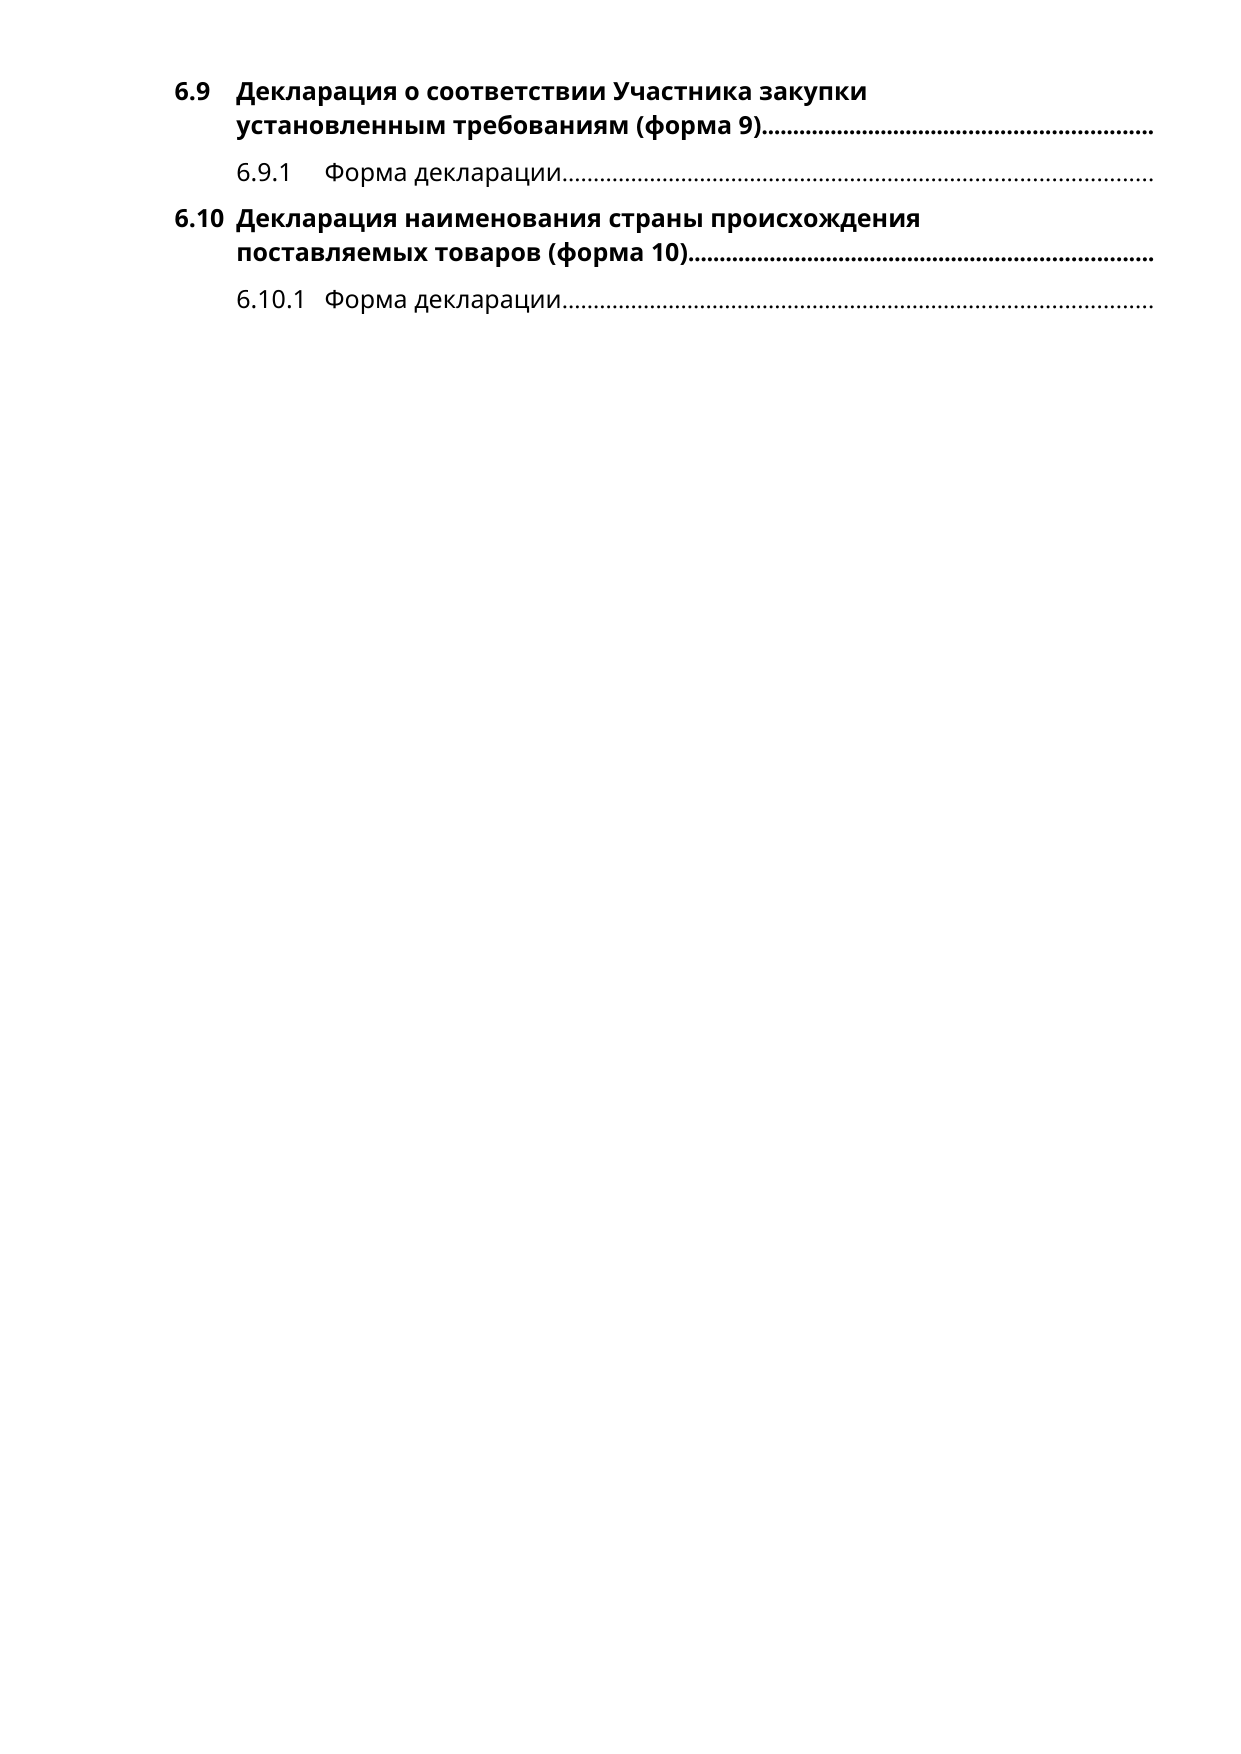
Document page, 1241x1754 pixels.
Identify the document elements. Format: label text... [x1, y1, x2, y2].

text 6.10.1 Форма декларации 44 [236, 282, 1063, 316]
text 6.9 Декларация о соответствии Участника закупки установленным требованиям (форма 9) 42 [174, 74, 1063, 142]
text 6.10 Декларация наименования страны происхождения поставляемых товаров (форма 10) 44 [174, 201, 1063, 269]
text 6.9.1 Форма декларации 42 [236, 154, 1063, 188]
